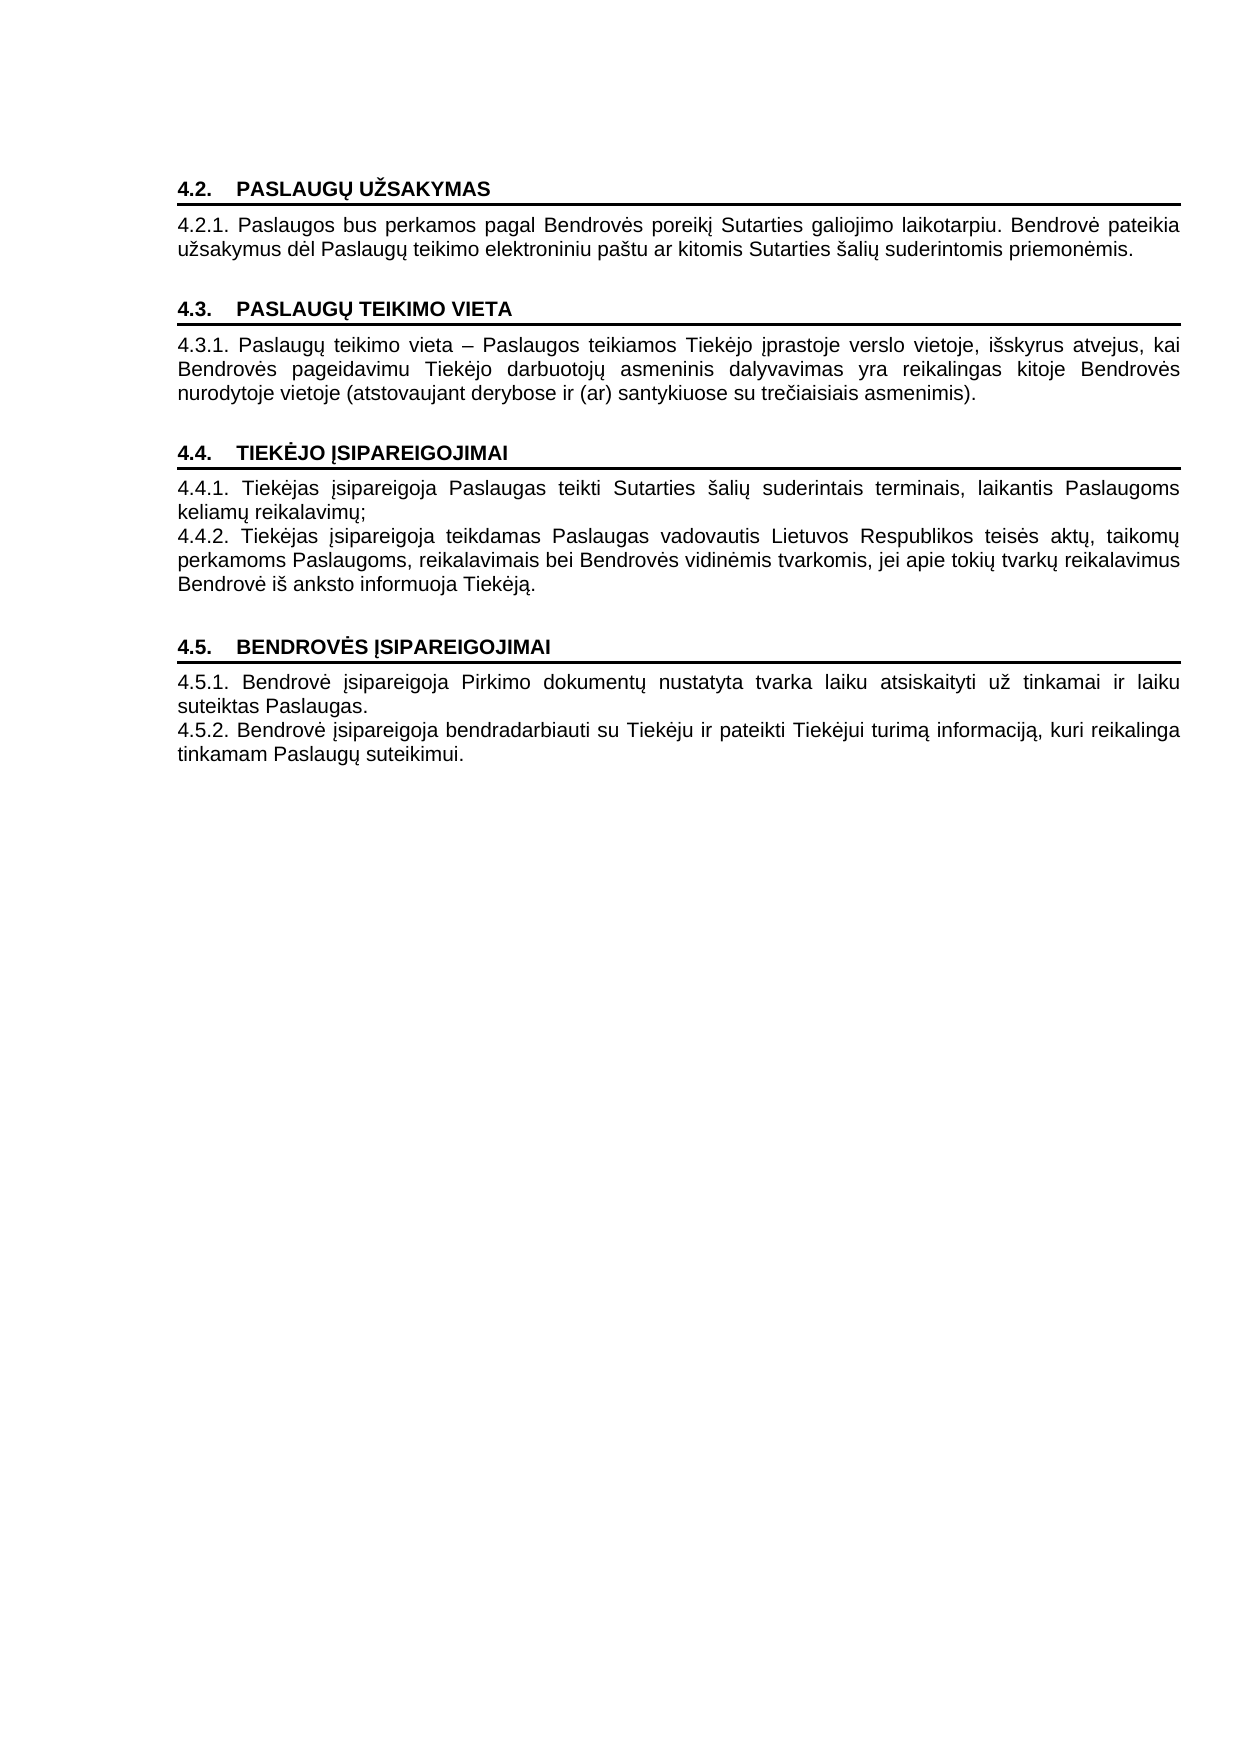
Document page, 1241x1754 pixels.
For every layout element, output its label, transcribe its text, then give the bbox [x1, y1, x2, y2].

list 4.3.1. Paslaugų teikimo vieta – Paslaugos teikiamos Tiekėjo įprastoje verslo vietoje, išskyrus atvejus, kai Bendrovės pageidavimu Tiekėjo darbuotojų asmeninis dalyvavimas yra reikalingas kitoje Bendrovės nurodytoje vietoje (atstovaujant derybose ir (ar) santykiuose su trečiaisiais asmenimis). [177, 332, 1181, 404]
list 4.5.1. Bendrovė įsipareigoja Pirkimo dokumentų nustatyta tvarka laiku atsiskaityti už tinkamai ir laiku suteiktas Paslaugas. [177, 670, 1181, 718]
list 4.5.2. Bendrovė įsipareigoja bendradarbiauti su Tiekėju ir pateikti Tiekėjui turimą informaciją, kuri reikalinga tinkamam Paslaugų suteikimui. [177, 718, 1181, 766]
list PASLAUGŲ TEIKIMO VIETA [177, 297, 1181, 323]
list 4.4.1. Tiekėjas įsipareigoja Paslaugas teikti Sutarties šalių suderintais terminais, laikantis Paslaugoms keliamų reikalavimų; [177, 476, 1181, 524]
list 4.2.1. Paslaugos bus perkamos pagal Bendrovės poreikį Sutarties galiojimo laikotarpiu. Bendrovė pateikia užsakymus dėl Paslaugų teikimo elektroniniu paštu ar kitomis Sutarties šalių suderintomis priemonėmis. [177, 213, 1181, 261]
list TIEKĖJO ĮSIPAREIGOJIMAI [177, 441, 1181, 467]
list 4.4.2. Tiekėjas įsipareigoja teikdamas Paslaugas vadovautis Lietuvos Respublikos teisės aktų, taikomų perkamoms Paslaugoms, reikalavimais bei Bendrovės vidinėmis tvarkomis, jei apie tokių tvarkų reikalavimus Bendrovė iš anksto informuoja Tiekėją. [177, 524, 1181, 596]
list PASLAUGŲ UŽSAKYMAS [177, 177, 1181, 203]
list BENDROVĖS ĮSIPAREIGOJIMAI [177, 635, 1181, 661]
